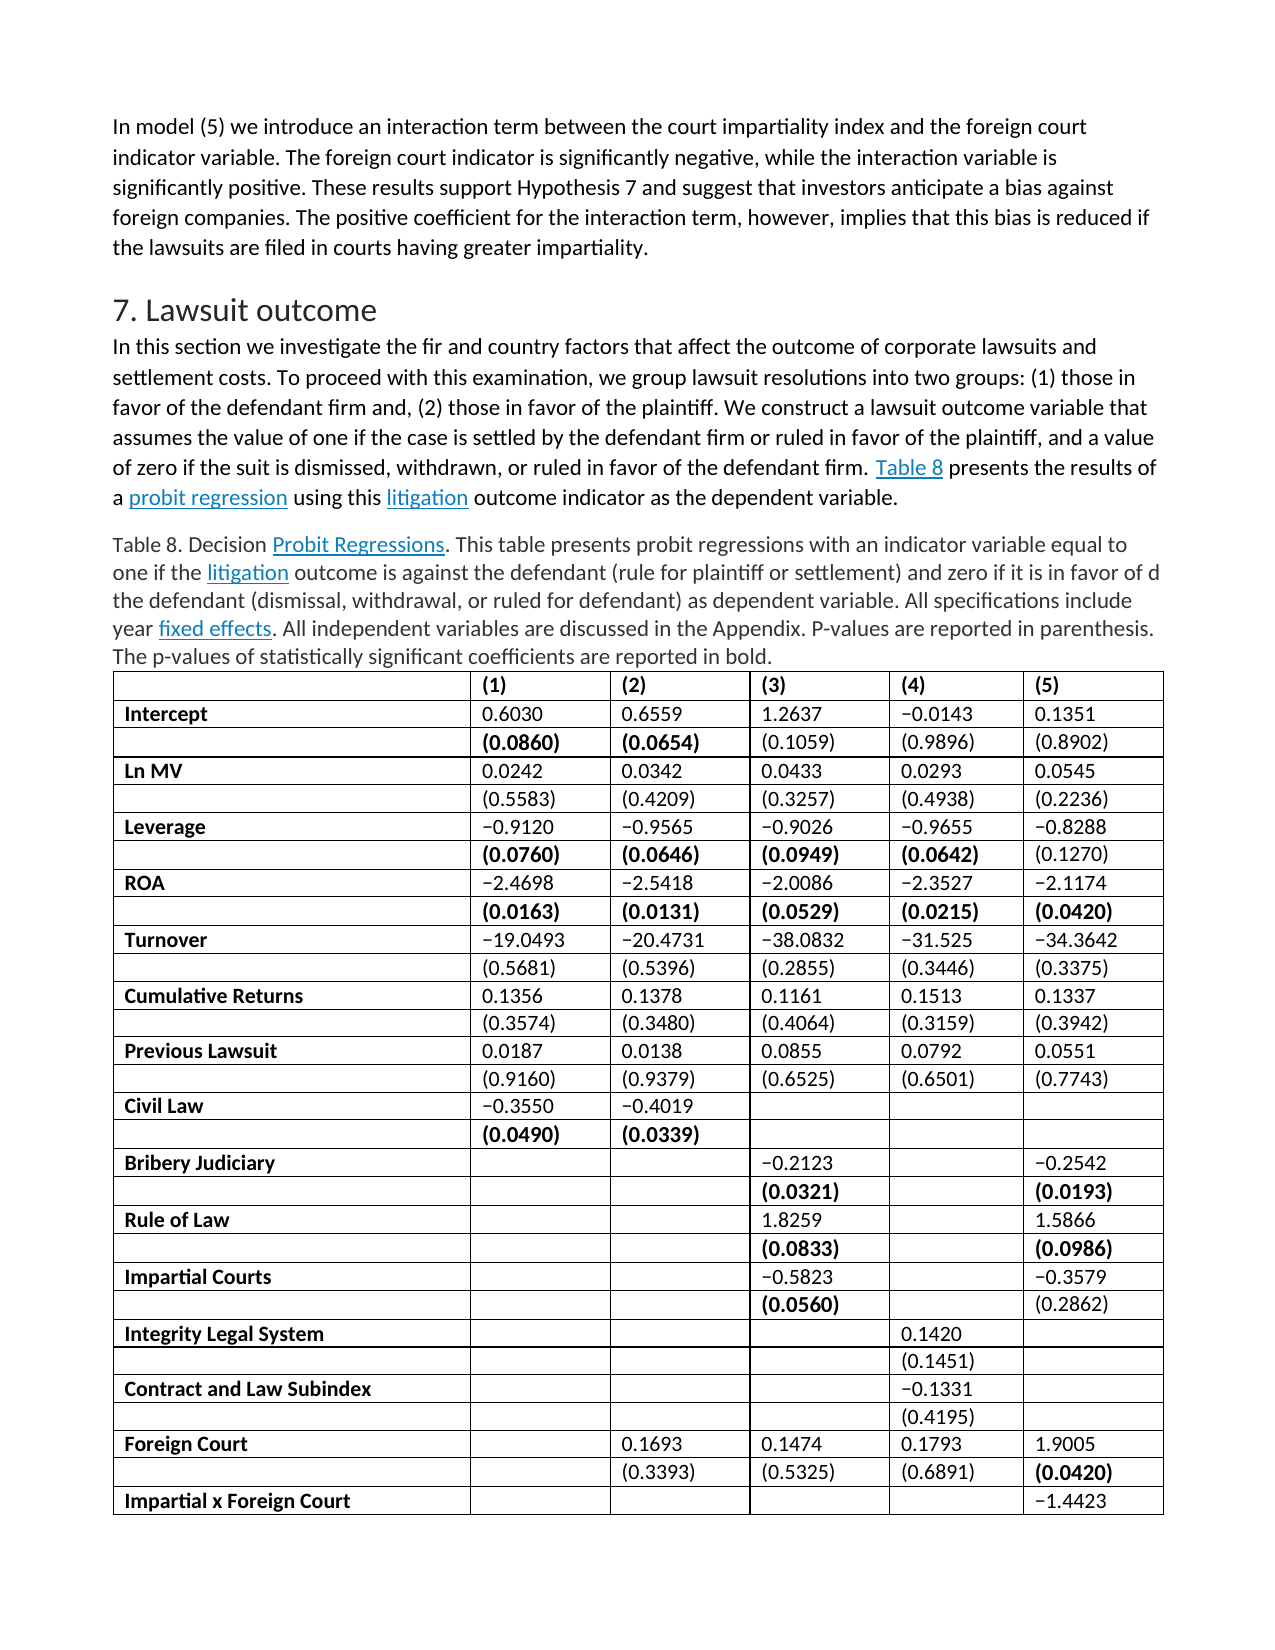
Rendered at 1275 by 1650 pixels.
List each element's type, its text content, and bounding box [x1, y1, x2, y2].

table_cell 0.0792 [890, 1037, 1023, 1064]
table_cell −38.0832 [751, 926, 889, 953]
table_cell Leverage [114, 813, 470, 839]
table_cell [471, 1375, 610, 1402]
table_cell (0.0163) [471, 897, 610, 925]
table_cell 0.6559 [611, 701, 749, 727]
table_cell 0.1420 [890, 1320, 1023, 1346]
table_cell [114, 1010, 470, 1036]
table_cell 0.0433 [751, 758, 889, 784]
table_cell −34.3642 [1024, 926, 1163, 953]
table_cell (0.1451) [890, 1348, 1023, 1374]
table_cell −0.2123 [751, 1149, 889, 1176]
table_cell Contract and Law Subindex [114, 1375, 470, 1402]
table_cell (0.1270) [1024, 841, 1163, 868]
table_cell [114, 1458, 470, 1486]
table_cell Rule of Law [114, 1206, 470, 1233]
table_cell [471, 1431, 610, 1457]
table_cell [611, 1149, 749, 1176]
table_cell (0.0321) [751, 1177, 889, 1205]
table_cell 1.2637 [751, 701, 889, 727]
table_cell (0.0986) [1024, 1234, 1163, 1262]
table_cell (0.2862) [1024, 1291, 1163, 1319]
table_cell Integrity Legal System [114, 1320, 470, 1346]
table_cell (0.0193) [1024, 1177, 1163, 1205]
table_cell −0.9655 [890, 813, 1023, 839]
text In this section we investigate the fir and country factors that affect the outcome of corporate lawsuits and settlement costs. To proceed with this examination, we group lawsuit resolutions into two groups: (1) those in favor of the defendant firm and, (2) those in favor of the plaintiff. We construct a lawsuit outcome variable that assumes the value of one if the case is settled by the defendant firm or ruled in favor of the plaintiff, and a value of zero if the suit is dismissed, withdrawn, or ruled in favor of the defendant firm. Table 8 presents the results of a probit regression using this litigation outcome indicator as the dependent variable. [112, 332, 1162, 512]
table_cell 0.1793 [890, 1431, 1023, 1457]
table_cell Turnover [114, 926, 470, 953]
table_cell (0.0833) [751, 1234, 889, 1262]
table_cell 1.5866 [1024, 1206, 1163, 1233]
table_cell (0.3375) [1024, 954, 1163, 981]
table_cell 0.1474 [751, 1431, 889, 1457]
table_cell −0.8288 [1024, 813, 1163, 839]
table_cell (0.3393) [611, 1458, 749, 1486]
table_cell [751, 1375, 889, 1402]
table_cell [114, 1348, 470, 1374]
table_cell [611, 1320, 749, 1346]
table_cell ROA [114, 870, 470, 896]
table_cell Cumulative Returns [114, 982, 470, 1008]
table_cell 0.1351 [1024, 701, 1163, 727]
table_cell [751, 1320, 889, 1346]
table_cell [611, 1291, 749, 1319]
table_cell −0.2542 [1024, 1149, 1163, 1176]
table_cell (0.3480) [611, 1010, 749, 1036]
table_cell (0.2236) [1024, 785, 1163, 812]
table_cell (0.0131) [611, 897, 749, 925]
table_cell −0.5823 [751, 1263, 889, 1289]
table_cell Intercept [114, 701, 470, 727]
table_cell [1024, 1093, 1163, 1119]
table_cell 0.0187 [471, 1037, 610, 1064]
table_cell [890, 1291, 1023, 1319]
table_cell −0.0143 [890, 701, 1023, 727]
table_cell [471, 1403, 610, 1429]
table_cell [751, 1093, 889, 1119]
table_cell Foreign Court [114, 1431, 470, 1457]
table_cell (0.1059) [751, 728, 889, 756]
table_cell −31.525 [890, 926, 1023, 953]
table_cell [611, 1375, 749, 1402]
table_cell [114, 1234, 470, 1262]
table_cell (0.0760) [471, 841, 610, 868]
table_cell (0.3942) [1024, 1010, 1163, 1036]
table_cell 0.0855 [751, 1037, 889, 1064]
table_cell (0.0420) [1024, 1458, 1163, 1486]
table_cell [471, 1234, 610, 1262]
table_header (2) [611, 672, 749, 699]
table_cell (0.0215) [890, 897, 1023, 925]
table_cell (0.9160) [471, 1065, 610, 1092]
table_header (4) [890, 672, 1023, 699]
table_cell [890, 1487, 1023, 1514]
table_cell [1024, 1120, 1163, 1148]
table_cell [471, 1291, 610, 1319]
table_cell −0.1331 [890, 1375, 1023, 1402]
table_cell (0.5325) [751, 1458, 889, 1486]
table_cell −20.4731 [611, 926, 749, 953]
table_cell 0.1693 [611, 1431, 749, 1457]
subtitle 7. Lawsuit outcome [112, 288, 1162, 329]
table_cell [471, 1348, 610, 1374]
table_cell −0.4019 [611, 1093, 749, 1119]
table_cell (0.5681) [471, 954, 610, 981]
table_cell [890, 1206, 1023, 1233]
table_cell (0.2855) [751, 954, 889, 981]
table_cell [611, 1487, 749, 1514]
table_cell [114, 1120, 470, 1148]
table_cell 0.0138 [611, 1037, 749, 1064]
table_cell 0.0342 [611, 758, 749, 784]
table_cell (0.0642) [890, 841, 1023, 868]
table_cell (0.4209) [611, 785, 749, 812]
table_cell [611, 1206, 749, 1233]
table_cell [114, 1177, 470, 1205]
table_cell [471, 1177, 610, 1205]
table_cell [114, 1403, 470, 1429]
table_cell (0.3257) [751, 785, 889, 812]
table_header (5) [1024, 672, 1163, 699]
table_cell (0.7743) [1024, 1065, 1163, 1092]
table_cell −0.3579 [1024, 1263, 1163, 1289]
table_cell [751, 1348, 889, 1374]
table_header [114, 672, 470, 699]
table_cell −2.5418 [611, 870, 749, 896]
table_cell [471, 1149, 610, 1176]
table_cell [890, 1093, 1023, 1119]
table_cell Impartial x Foreign Court [114, 1487, 470, 1514]
table_cell (0.6891) [890, 1458, 1023, 1486]
table_cell [471, 1458, 610, 1486]
table_cell (0.9379) [611, 1065, 749, 1092]
table_cell [114, 954, 470, 981]
table_cell (0.0529) [751, 897, 889, 925]
table_cell 0.1161 [751, 982, 889, 1008]
table_cell [471, 1263, 610, 1289]
table_cell 0.0545 [1024, 758, 1163, 784]
table_cell 1.8259 [751, 1206, 889, 1233]
table_cell [751, 1120, 889, 1148]
table_cell −2.0086 [751, 870, 889, 896]
table_cell 0.0293 [890, 758, 1023, 784]
table_cell [1024, 1375, 1163, 1402]
table_cell (0.0949) [751, 841, 889, 868]
table_cell (0.5583) [471, 785, 610, 812]
text Table 8. Decision Probit Regressions. This table presents probit regressions with an indicator variable equal to one if the litigation outcome is against the defendant (rule for plaintiff or settlement) and zero if it is in favor of d the defendant (dismissal, withdrawal, or ruled for defendant) as dependent variable. All specifications include year fixed effects. All independent variables are discussed in the Appendix. P-values are reported in parenthesis. The p-values of statistically significant coefficients are reported in bold. [112, 530, 1162, 671]
table_cell [751, 1403, 889, 1429]
table_cell (0.0420) [1024, 897, 1163, 925]
text In model (5) we introduce an interaction term between the court impartiality index and the foreign court indicator variable. The foreign court indicator is significantly negative, while the interaction variable is significantly positive. These results support Hypothesis 7 and suggest that investors anticipate a bias against foreign companies. The positive coefficient for the interaction term, however, implies that this bias is reduced if the lawsuits are filed in courts having greater impartiality. [112, 112, 1162, 261]
table_cell 0.0551 [1024, 1037, 1163, 1064]
table_cell [611, 1348, 749, 1374]
table_cell [890, 1149, 1023, 1176]
table_cell −0.9565 [611, 813, 749, 839]
table_cell Previous Lawsuit [114, 1037, 470, 1064]
table_cell (0.9896) [890, 728, 1023, 756]
table_cell (0.6501) [890, 1065, 1023, 1092]
table_cell [611, 1234, 749, 1262]
table_cell (0.4195) [890, 1403, 1023, 1429]
table_cell [1024, 1348, 1163, 1374]
table_cell [471, 1206, 610, 1233]
table_cell 1.9005 [1024, 1431, 1163, 1457]
table_cell −0.9026 [751, 813, 889, 839]
table_cell (0.3574) [471, 1010, 610, 1036]
table_cell [890, 1177, 1023, 1205]
table_cell (0.4064) [751, 1010, 889, 1036]
table_cell −0.9120 [471, 813, 610, 839]
table_cell [114, 841, 470, 868]
table_cell (0.0560) [751, 1291, 889, 1319]
table_cell [114, 785, 470, 812]
table_cell 0.1378 [611, 982, 749, 1008]
table_cell −2.3527 [890, 870, 1023, 896]
table_cell (0.0860) [471, 728, 610, 756]
table_cell Impartial Courts [114, 1263, 470, 1289]
table_cell (0.6525) [751, 1065, 889, 1092]
table_cell −1.4423 [1024, 1487, 1163, 1514]
table_cell Ln MV [114, 758, 470, 784]
table_cell (0.3446) [890, 954, 1023, 981]
table_header (1) [471, 672, 610, 699]
table_cell (0.0490) [471, 1120, 610, 1148]
table_cell −2.4698 [471, 870, 610, 896]
table_cell −19.0493 [471, 926, 610, 953]
table_cell [471, 1487, 610, 1514]
table_cell (0.0654) [611, 728, 749, 756]
table_header (3) [751, 672, 889, 699]
table_cell (0.4938) [890, 785, 1023, 812]
table_cell [611, 1177, 749, 1205]
table_cell 0.0242 [471, 758, 610, 784]
table_cell [751, 1487, 889, 1514]
table_cell [1024, 1403, 1163, 1429]
table_cell 0.6030 [471, 701, 610, 727]
table_cell [114, 728, 470, 756]
table_cell 0.1356 [471, 982, 610, 1008]
table_cell [1024, 1320, 1163, 1346]
table_cell (0.0339) [611, 1120, 749, 1148]
table_cell 0.1337 [1024, 982, 1163, 1008]
table_cell (0.0646) [611, 841, 749, 868]
table_cell [114, 897, 470, 925]
table_cell [611, 1263, 749, 1289]
table_cell [471, 1320, 610, 1346]
table_cell [611, 1403, 749, 1429]
table_cell (0.8902) [1024, 728, 1163, 756]
table_cell (0.5396) [611, 954, 749, 981]
table_cell Civil Law [114, 1093, 470, 1119]
table_cell [890, 1120, 1023, 1148]
table_cell [114, 1065, 470, 1092]
table_cell −2.1174 [1024, 870, 1163, 896]
table_cell −0.3550 [471, 1093, 610, 1119]
table_cell [114, 1291, 470, 1319]
table_cell Bribery Judiciary [114, 1149, 470, 1176]
table_cell 0.1513 [890, 982, 1023, 1008]
table_cell (0.3159) [890, 1010, 1023, 1036]
table_cell [890, 1263, 1023, 1289]
table_cell [890, 1234, 1023, 1262]
